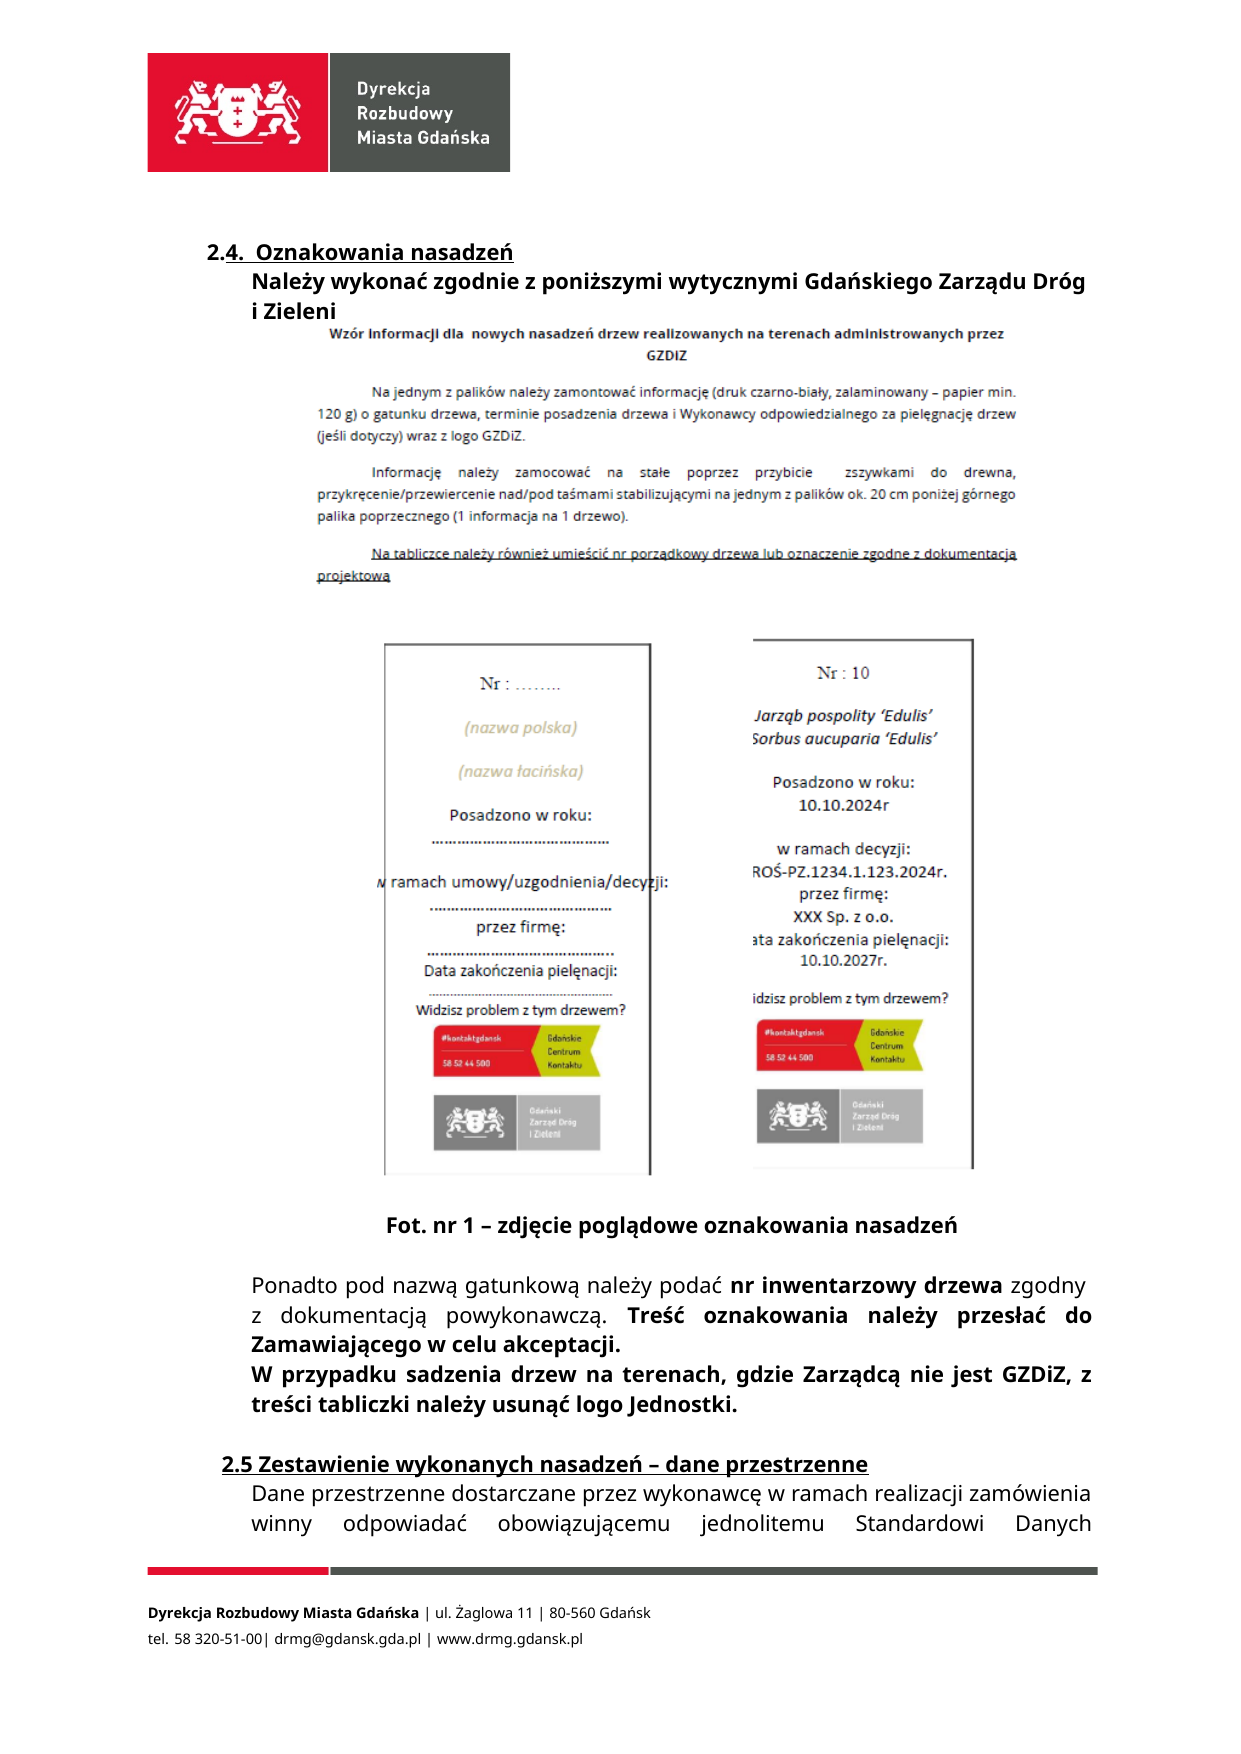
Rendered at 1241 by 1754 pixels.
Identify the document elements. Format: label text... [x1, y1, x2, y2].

text 2.5 Zestawienie wykonanych nasadzeń – dane przestrzenne [148, 1448, 1093, 1478]
picture [147, 53, 511, 172]
text W przypadku sadzenia drzew na terenach, gdzie Zarządcą nie jest GZDiZ, z treści tabliczki należy usunąć logo Jednostki. [251, 1359, 1093, 1419]
text Fot. nr 1 – zdjęcie poglądowe oznakowania nasadzeń [251, 1210, 1093, 1240]
text 2.4. Oznakowania nasadzeń [207, 237, 1093, 266]
picture [147, 1567, 1098, 1575]
text Należy wykonać zgodnie z poniższymi wytycznymi Gdańskiego Zarządu Dróg i Zieleni [251, 266, 1093, 326]
picture [302, 326, 1027, 1185]
text Ponadto pod nazwą gatunkową należy podać nr inwentarzowy drzewa zgodny z dokumentacją powykonawczą. Treść oznakowania należy przesłać do Zamawiającego w celu akceptacji. [251, 1270, 1093, 1359]
